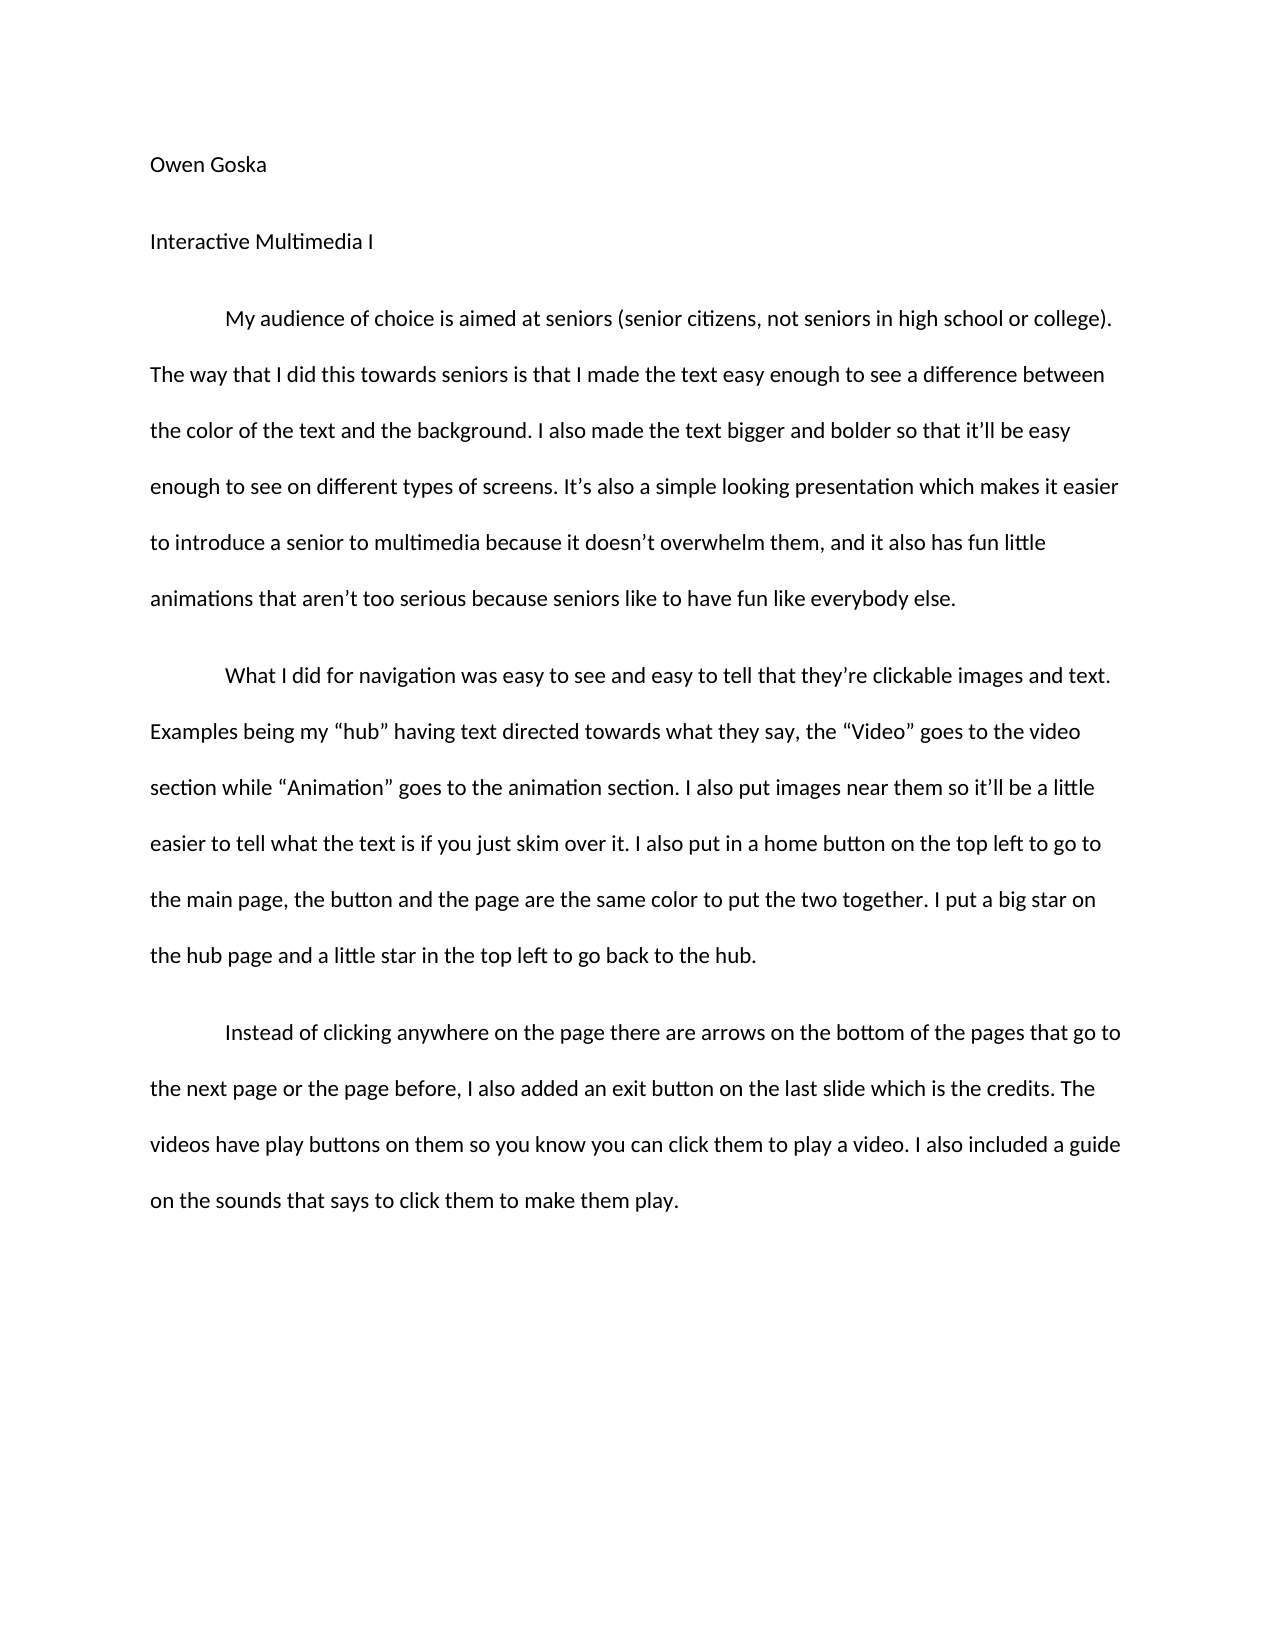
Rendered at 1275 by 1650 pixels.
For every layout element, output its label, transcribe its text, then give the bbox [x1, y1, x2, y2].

text Owen Goska [150, 150, 1125, 178]
text Instead of clicking anywhere on the page there are arrows on the bottom of the pages that go to the next page or the page before, I also added an exit button on the last slide which is the credits. The videos have play buttons on them so you know you can click them to play a video. I also included a guide on the sounds that says to click them to make them play. [150, 1018, 1125, 1214]
text My audience of choice is aimed at seniors (senior citizens, not seniors in high school or college). The way that I did this towards seniors is that I made the text easy enough to see a difference between the color of the text and the background. I also made the text bigger and bolder so that it’ll be easy enough to see on different types of screens. It’s also a simple looking presentation which makes it easier to introduce a senior to multimedia because it doesn’t overwhelm them, and it also has fun little animations that aren’t too serious because seniors like to have fun like everybody else. [150, 304, 1125, 612]
text Interactive Multimedia I [150, 227, 1125, 255]
text What I did for navigation was easy to see and easy to tell that they’re clickable images and text. Examples being my “hub” having text directed towards what they say, the “Video” goes to the video section while “Animation” goes to the animation section. I also put images near them so it’ll be a little easier to tell what the text is if you just skim over it. I also put in a home button on the top left to go to the main page, the button and the page are the same color to put the two together. I put a big star on the hub page and a little star in the top left to go back to the hub. [150, 661, 1125, 969]
